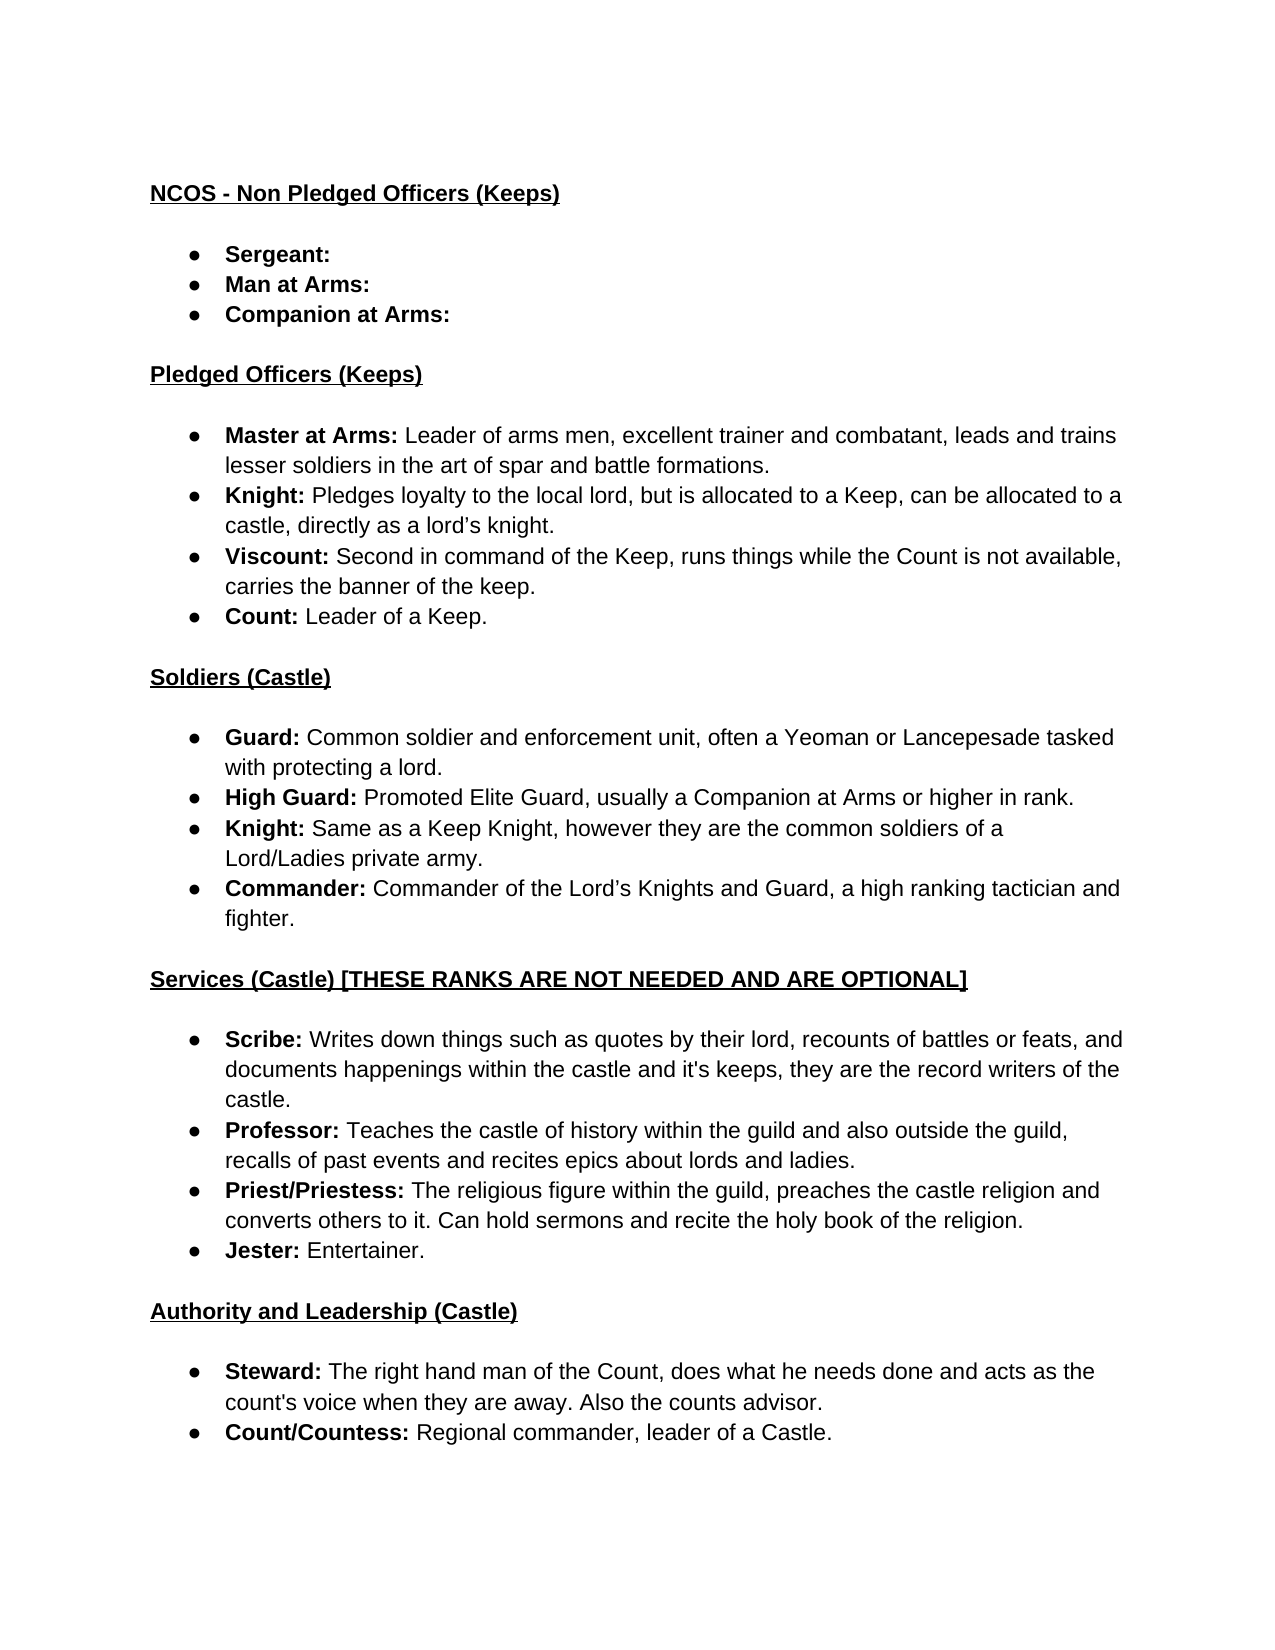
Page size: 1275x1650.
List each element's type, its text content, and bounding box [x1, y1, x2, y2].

list Commander: Commander of the Lord’s Knights and Guard, a high ranking tactician and fighter. [187, 875, 1125, 932]
list High Guard: Promoted Elite Guard, usually a Companion at Arms or higher in rank. [187, 784, 1125, 811]
list Priest/Priestess: The religious figure within the guild, preaches the castle religion and converts others to it. Can hold sermons and recite the holy book of the religion. [187, 1177, 1125, 1234]
list Viscount: Second in command of the Keep, runs things while the Count is not available, carries the banner of the keep. [187, 543, 1125, 599]
list Steward: The right hand man of the Count, does what he needs done and acts as the count's voice when they are away. Also the counts advisor. [187, 1358, 1125, 1415]
text Authority and Leadership (Castle) [150, 1298, 1125, 1324]
text Pledged Officers (Keeps) [150, 361, 1125, 388]
list Guard: Common soldier and enforcement unit, often a Yeoman or Lancepesade tasked with protecting a lord. [187, 724, 1125, 781]
list Count/Countess: Regional commander, leader of a Castle. [187, 1419, 1125, 1445]
list Sergeant: [187, 241, 1125, 267]
list Jester: Entertainer. [187, 1237, 1125, 1264]
list Knight: Same as a Keep Knight, however they are the common soldiers of a Lord/Ladies private army. [187, 814, 1125, 871]
list Professor: Teaches the castle of history within the guild and also outside the guild, recalls of past events and recites epics about lords and ladies. [187, 1117, 1125, 1173]
list Companion at Arms: [187, 301, 1125, 327]
text NCOS - Non Pledged Officers (Keeps) [150, 180, 1125, 207]
list Knight: Pledges loyalty to the local lord, but is allocated to a Keep, can be allocated to a castle, directly as a lord’s knight. [187, 482, 1125, 539]
list Count: Leader of a Keep. [187, 603, 1125, 629]
list Scribe: Writes down things such as quotes by their lord, recounts of battles or feats, and documents happenings within the castle and it's keeps, they are the record writers of the castle. [187, 1026, 1125, 1113]
text Services (Castle) [THESE RANKS ARE NOT NEEDED AND ARE OPTIONAL] [150, 966, 1125, 992]
list Master at Arms: Leader of arms men, excellent trainer and combatant, leads and trains lesser soldiers in the art of spar and battle formations. [187, 422, 1125, 478]
text Soldiers (Castle) [150, 663, 1125, 690]
list Man at Arms: [187, 271, 1125, 297]
